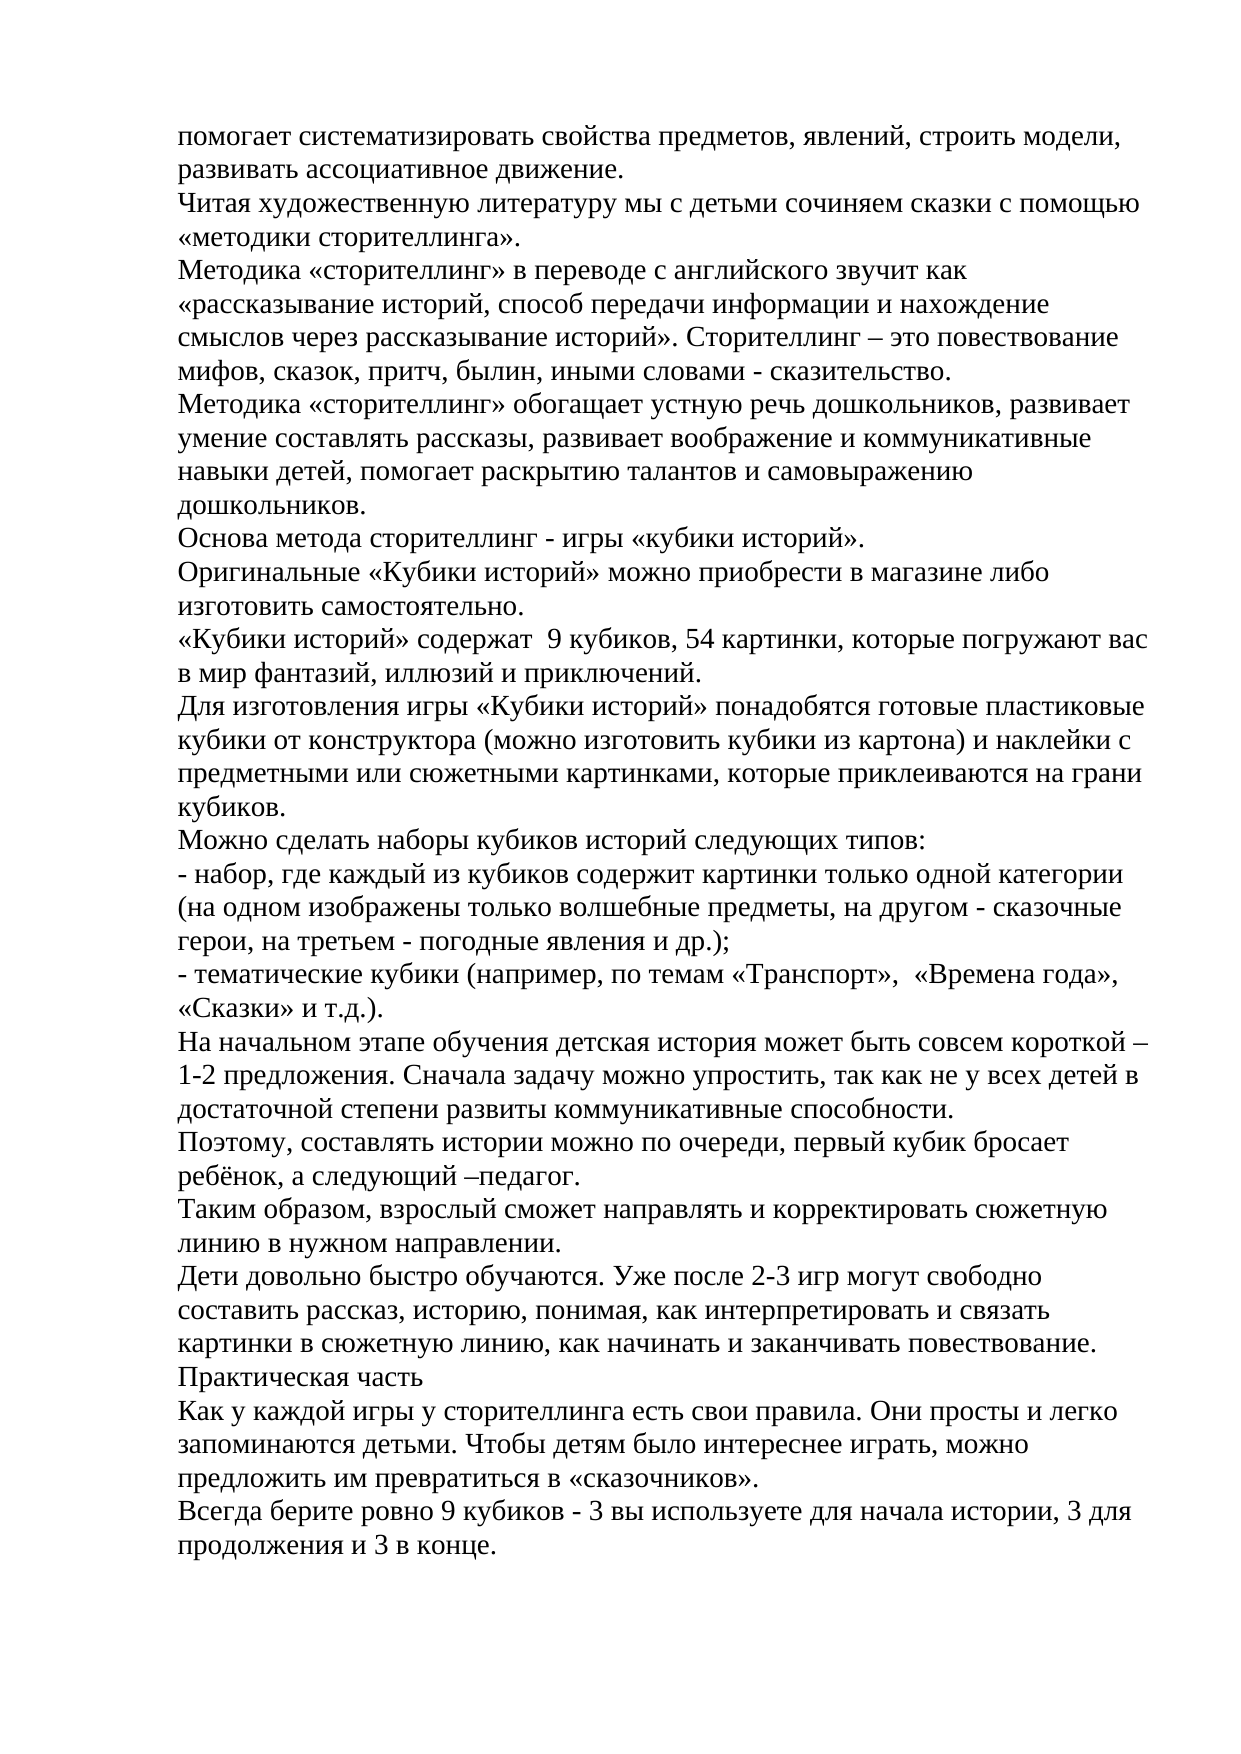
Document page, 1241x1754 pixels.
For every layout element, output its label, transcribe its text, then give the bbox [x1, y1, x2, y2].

text Как у каждой игры у сторителлинга есть свои правила. Они просты и легко запоминаются детьми. Чтобы детям было интереснее играть, можно предложить им превратиться в «сказочников». [177, 1393, 1152, 1493]
text - набор, где каждый из кубиков содержит картинки только одной категории (на одном изображены только волшебные предметы, на другом - сказочные герои, на третьем - погодные явления и др.); [177, 856, 1152, 957]
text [177, 118, 1152, 185]
text Таким образом, взрослый сможет направлять и корректировать сюжетную линию в нужном направлении. [177, 1191, 1152, 1258]
text На начальном этапе обучения детская история может быть совсем короткой – 1-2 предложения. Сначала задачу можно упростить, так как не у всех детей в достаточной степени развиты коммуникативные способности. [177, 1024, 1152, 1124]
text Методика «сторителлинг» в переводе с английского звучит как «рассказывание историй, способ передачи информации и нахождение смыслов через рассказывание историй». Сторителлинг – это повествование мифов, сказок, притч, былин, иными словами - сказительство. [177, 252, 1152, 386]
text Методика «сторителлинг» обогащает устную речь дошкольников, развивает умение составлять рассказы, развивает воображение и коммуникативные навыки детей, помогает раскрытию талантов и самовыражению дошкольников. [177, 386, 1152, 521]
text Читая художественную литературу мы с детьми сочиняем сказки с помощью «методики сторителлинга». [177, 185, 1152, 252]
text Дети довольно быстро обучаются. Уже после 2-3 игр могут свободно составить рассказ, историю, понимая, как интерпретировать и связать картинки в сюжетную линию, как начинать и заканчивать повествование. [177, 1258, 1152, 1359]
text Основа метода сторителлинг - игры «кубики историй». Оригинальные «Кубики историй» можно приобрести в магазине либо изготовить самостоятельно. [177, 521, 1152, 621]
text - тематические кубики (например, по темам «Транспорт», «Времена года», «Сказки» и т.д.). [177, 957, 1152, 1024]
text Поэтому, составлять истории можно по очереди, первый кубик бросает ребёнок, а следующий –педагог. [177, 1124, 1152, 1191]
text Всегда берите ровно 9 кубиков - 3 вы используете для начала истории, 3 для продолжения и 3 в конце. [177, 1493, 1152, 1560]
text Практическая часть [177, 1359, 1152, 1393]
text «Кубики историй» содержат 9 кубиков, 54 картинки, которые погружают вас в мир фантазий, иллюзий и приключений. [177, 621, 1152, 688]
text Можно сделать наборы кубиков историй следующих типов: [177, 822, 1152, 856]
text Для изготовления игры «Кубики историй» понадобятся готовые пластиковые кубики от конструктора (можно изготовить кубики из картона) и наклейки с предметными или сюжетными картинками, которые приклеиваются на грани кубиков. [177, 688, 1152, 822]
